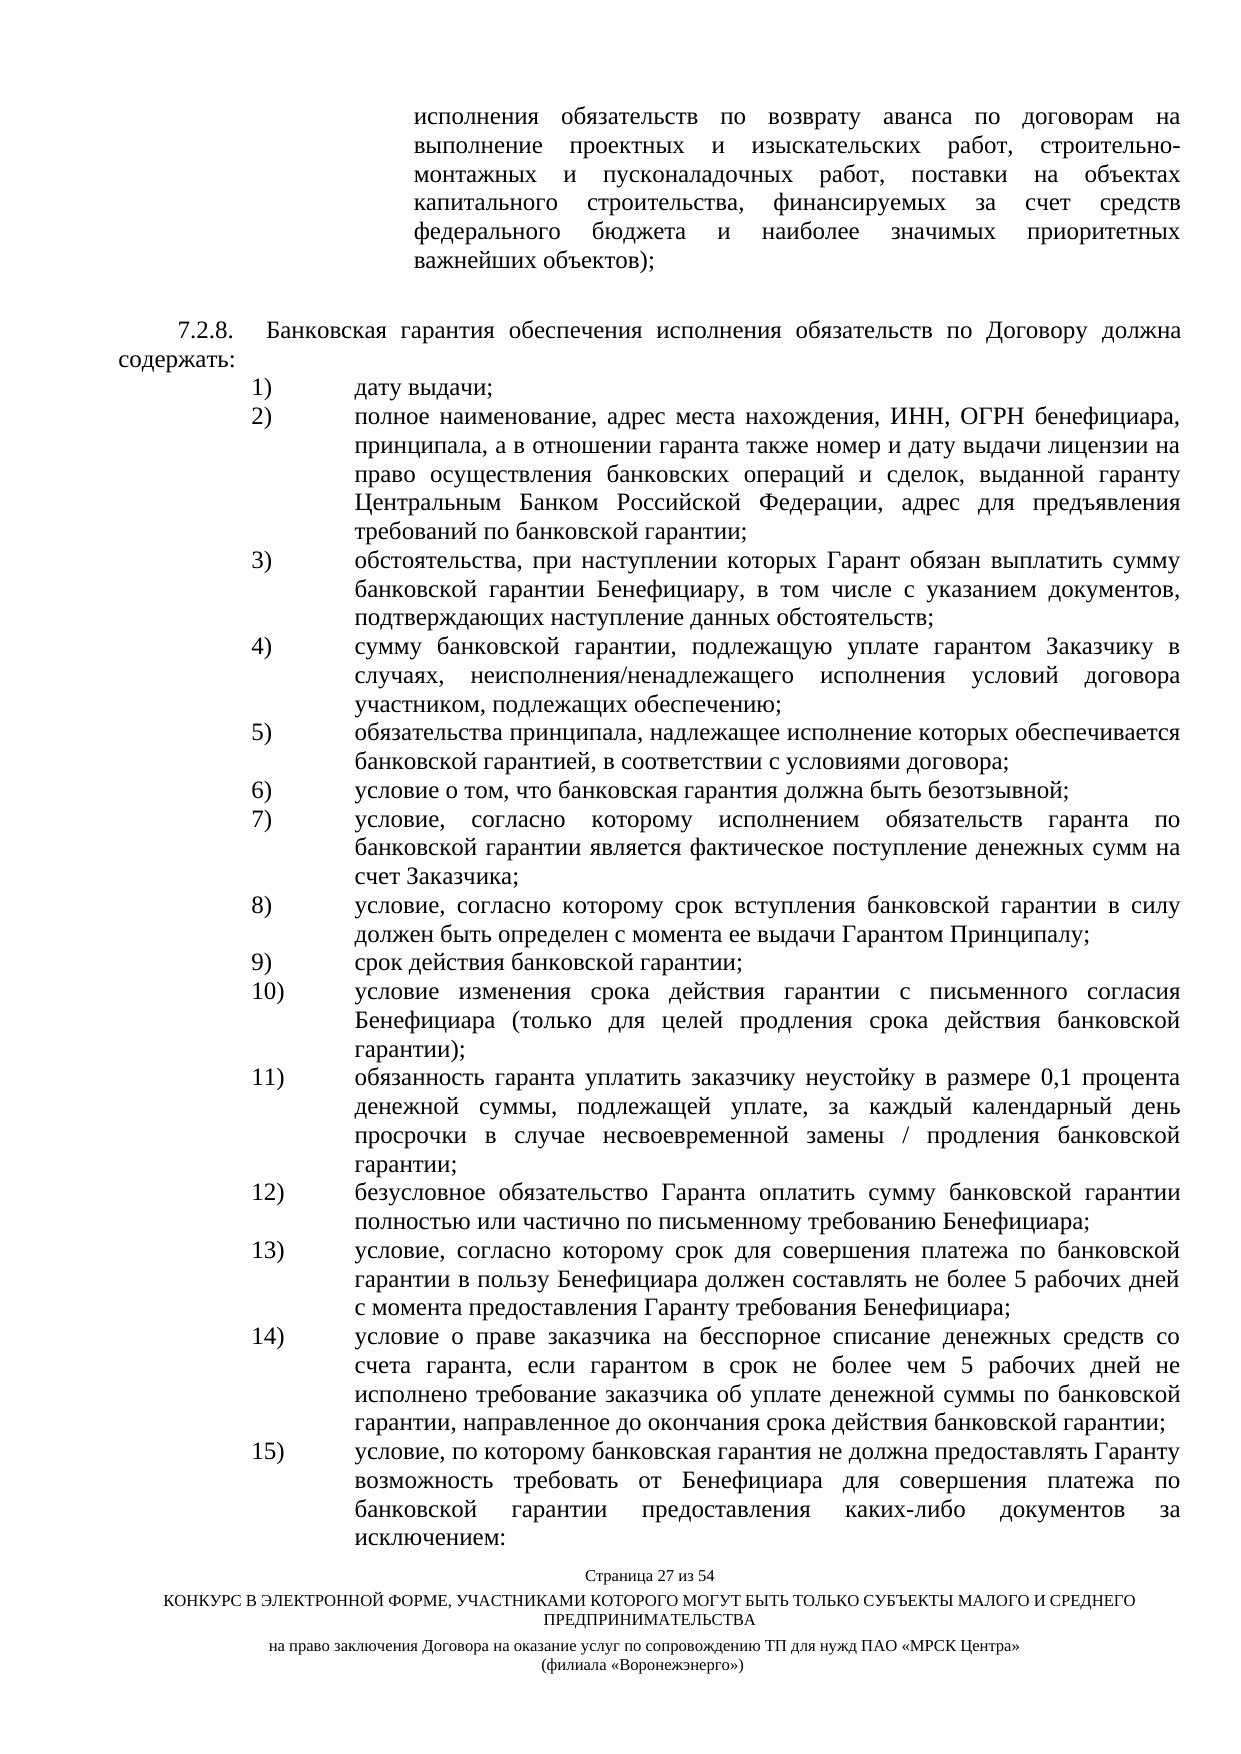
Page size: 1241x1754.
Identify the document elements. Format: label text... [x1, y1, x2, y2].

list безусловное обязательство Гаранта оплатить сумму банковской гарантии полностью или частично по письменному требованию Бенефициара; [251, 1177, 1181, 1235]
list условие, согласно которому срок вступления банковской гарантии в силу должен быть определен с момента ее выдачи Гарантом Принципалу; [251, 890, 1181, 947]
list сумму банковской гарантии, подлежащую уплате гарантом Заказчику в случаях, неисполнения/ненадлежащего исполнения условий договора участником, подлежащих обеспечению; [251, 631, 1181, 717]
list условие о праве заказчика на бесспорное списание денежных средств со счета гаранта, если гарантом в срок не более чем 5 рабочих дней не исполнено требование заказчика об уплате денежной суммы по банковской гарантии, направленное до окончания срока действия банковской гарантии; [251, 1321, 1181, 1436]
list условие изменения срока действия гарантии с письменного согласия Бенефициара (только для целей продления срока действия банковской гарантии); [251, 976, 1181, 1062]
list условие, согласно которому исполнением обязательств гаранта по банковской гарантии является фактическое поступление денежных сумм на счет Заказчика; [251, 804, 1181, 890]
list условие о том, что банковская гарантия должна быть безотзывной; [251, 775, 1181, 804]
list обязательства принципала, надлежащее исполнение которых обеспечивается банковской гарантией, в соответствии с условиями договора; [251, 717, 1181, 775]
list полное наименование, адрес места нахождения, ИНН, ОГРН бенефициара, принципала, а в отношении гаранта также номер и дату выдачи лицензии на право осуществления банковских операций и сделок, выданной гаранту Центральным Банком Российской Федерации, адрес для предъявления требований по банковской гарантии; [251, 401, 1181, 545]
list дату выдачи; [251, 372, 1181, 401]
list условие, по которому банковская гарантия не должна предоставлять Гаранту возможность требовать от Бенефициара для совершения платежа по банковской гарантии предоставления каких-либо документов за исключением: [251, 1436, 1181, 1551]
list обязанность гаранта уплатить заказчику неустойку в размере 0,1 процента денежной суммы, подлежащей уплате, за каждый календарный день просрочки в случае несвоевременной замены / продления банковской гарантии; [251, 1062, 1181, 1177]
list условие, согласно которому срок для совершения платежа по банковской гарантии в пользу Бенефициара должен составлять не более 5 рабочих дней с момента предоставления Гаранту требования Бенефициара; [251, 1235, 1181, 1321]
list срок действия банковской гарантии; [251, 947, 1181, 976]
list обстоятельства, при наступлении которых Гарант обязан выплатить сумму банковской гарантии Бенефициару, в том числе с указанием документов, подтверждающих наступление данных обстоятельств; [251, 545, 1181, 631]
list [316, 101, 1181, 274]
list Банковская гарантия обеспечения исполнения обязательств по Договору должна содержать: [118, 315, 1181, 372]
